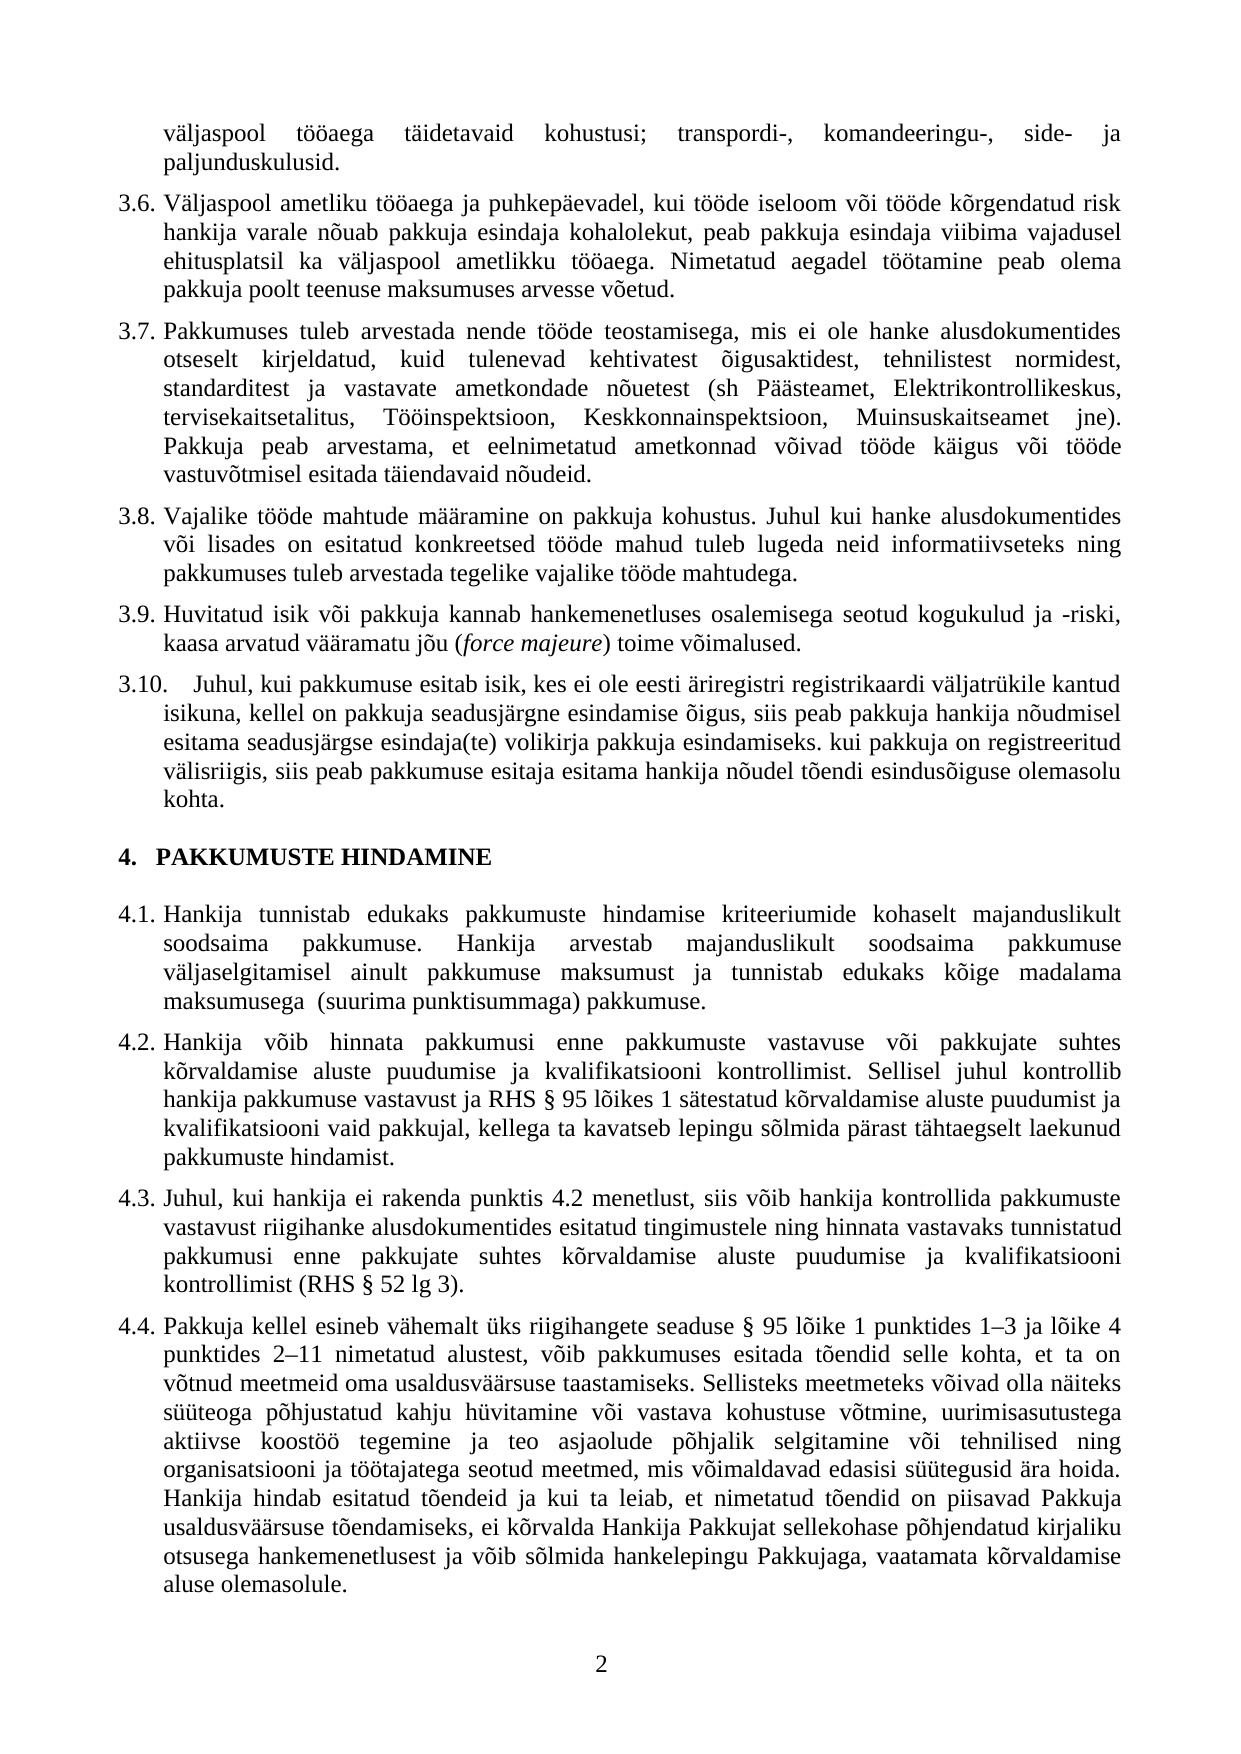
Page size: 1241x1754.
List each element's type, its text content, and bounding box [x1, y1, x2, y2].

text Väljaspool ametliku tööaega ja puhkepäevadel, kui tööde iseloom või tööde kõrgendatud risk hankija varale nõuab pakkuja esindaja kohalolekut, peab pakkuja esindaja viibima vajadusel ehitusplatsil ka väljaspool ametlikku tööaega. Nimetatud aegadel töötamine peab olema pakkuja poolt teenuse maksumuses arvesse võetud. [118, 188, 1122, 303]
text Vajalike tööde mahtude määramine on pakkuja kohustus. Juhul kui hanke alusdokumentides või lisades on esitatud konkreetsed tööde mahud tuleb lugeda neid informatiivseteks ning pakkumuses tuleb arvestada tegelike vajalike tööde mahtudega. [118, 501, 1122, 587]
list PAKKUMUSTE HINDAMINE [118, 842, 1122, 871]
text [118, 118, 1122, 176]
text Hankija võib hinnata pakkumusi enne pakkumuste vastavuse või pakkujate suhtes kõrvaldamise aluste puudumise ja kvalifikatsiooni kontrollimist. Sellisel juhul kontrollib hankija pakkumuse vastavust ja RHS § 95 lõikes 1 sätestatud kõrvaldamise aluste puudumist ja kvalifikatsiooni vaid pakkujal, kellega ta kavatseb lepingu sõlmida pärast tähtaegselt laekunud pakkumuste hindamist. [118, 1027, 1122, 1171]
text Hankija tunnistab edukaks pakkumuste hindamise kriteeriumide kohaselt majanduslikult soodsaima pakkumuse. Hankija arvestab majanduslikult soodsaima pakkumuse väljaselgitamisel ainult pakkumuse maksumust ja tunnistab edukaks kõige madalama maksumusega (suurima punktisummaga) pakkumuse. [118, 899, 1122, 1014]
text Juhul, kui pakkumuse esitab isik, kes ei ole eesti äriregistri registrikaardi väljatrükile kantud isikuna, kellel on pakkuja seadusjärgne esindamise õigus, siis peab pakkuja hankija nõudmisel esitama seadusjärgse esindaja(te) volikirja pakkuja esindamiseks. kui pakkuja on registreeritud välisriigis, siis peab pakkumuse esitaja esitama hankija nõudel tõendi esindusõiguse olemasolu kohta. [118, 669, 1122, 813]
text Juhul, kui hankija ei rakenda punktis 4.2 menetlust, siis võib hankija kontrollida pakkumuste vastavust riigihanke alusdokumentides esitatud tingimustele ning hinnata vastavaks tunnistatud pakkumusi enne pakkujate suhtes kõrvaldamise aluste puudumise ja kvalifikatsiooni kontrollimist (RHS § 52 lg 3). [118, 1183, 1122, 1298]
text Huvitatud isik või pakkuja kannab hankemenetluses osalemisega seotud kogukulud ja -riski, kaasa arvatud vääramatu jõu (force majeure) toime võimalused. [118, 599, 1122, 657]
text Pakkumuses tuleb arvestada nende tööde teostamisega, mis ei ole hanke alusdokumentides otseselt kirjeldatud, kuid tulenevad kehtivatest õigusaktidest, tehnilistest normidest, standarditest ja vastavate ametkondade nõuetest (sh Päästeamet, Elektrikontrollikeskus, tervisekaitsetalitus, Tööinspektsioon, Keskkonnainspektsioon, Muinsuskaitseamet jne). Pakkuja peab arvestama, et eelnimetatud ametkonnad võivad tööde käigus või tööde vastuvõtmisel esitada täiendavaid nõudeid. [118, 316, 1122, 488]
text Pakkuja kellel esineb vähemalt üks riigihangete seaduse § 95 lõike 1 punktides 1–3 ja lõike 4 punktides 2–11 nimetatud alustest, võib pakkumuses esitada tõendid selle kohta, et ta on võtnud meetmeid oma usaldusväärsuse taastamiseks. Sellisteks meetmeteks võivad olla näiteks süüteoga põhjustatud kahju hüvitamine või vastava kohustuse võtmine, uurimisasutustega aktiivse koostöö tegemine ja teo asjaolude põhjalik selgitamine või tehnilised ning organisatsiooni ja töötajatega seotud meetmed, mis võimaldavad edasisi süütegusid ära hoida. Hankija hindab esitatud tõendeid ja kui ta leiab, et nimetatud tõendid on piisavad Pakkuja usaldusväärsuse tõendamiseks, ei kõrvalda Hankija Pakkujat sellekohase põhjendatud kirjaliku otsusega hankemenetlusest ja võib sõlmida hankelepingu Pakkujaga, vaatamata kõrvaldamise aluse olemasolule. [118, 1311, 1122, 1598]
